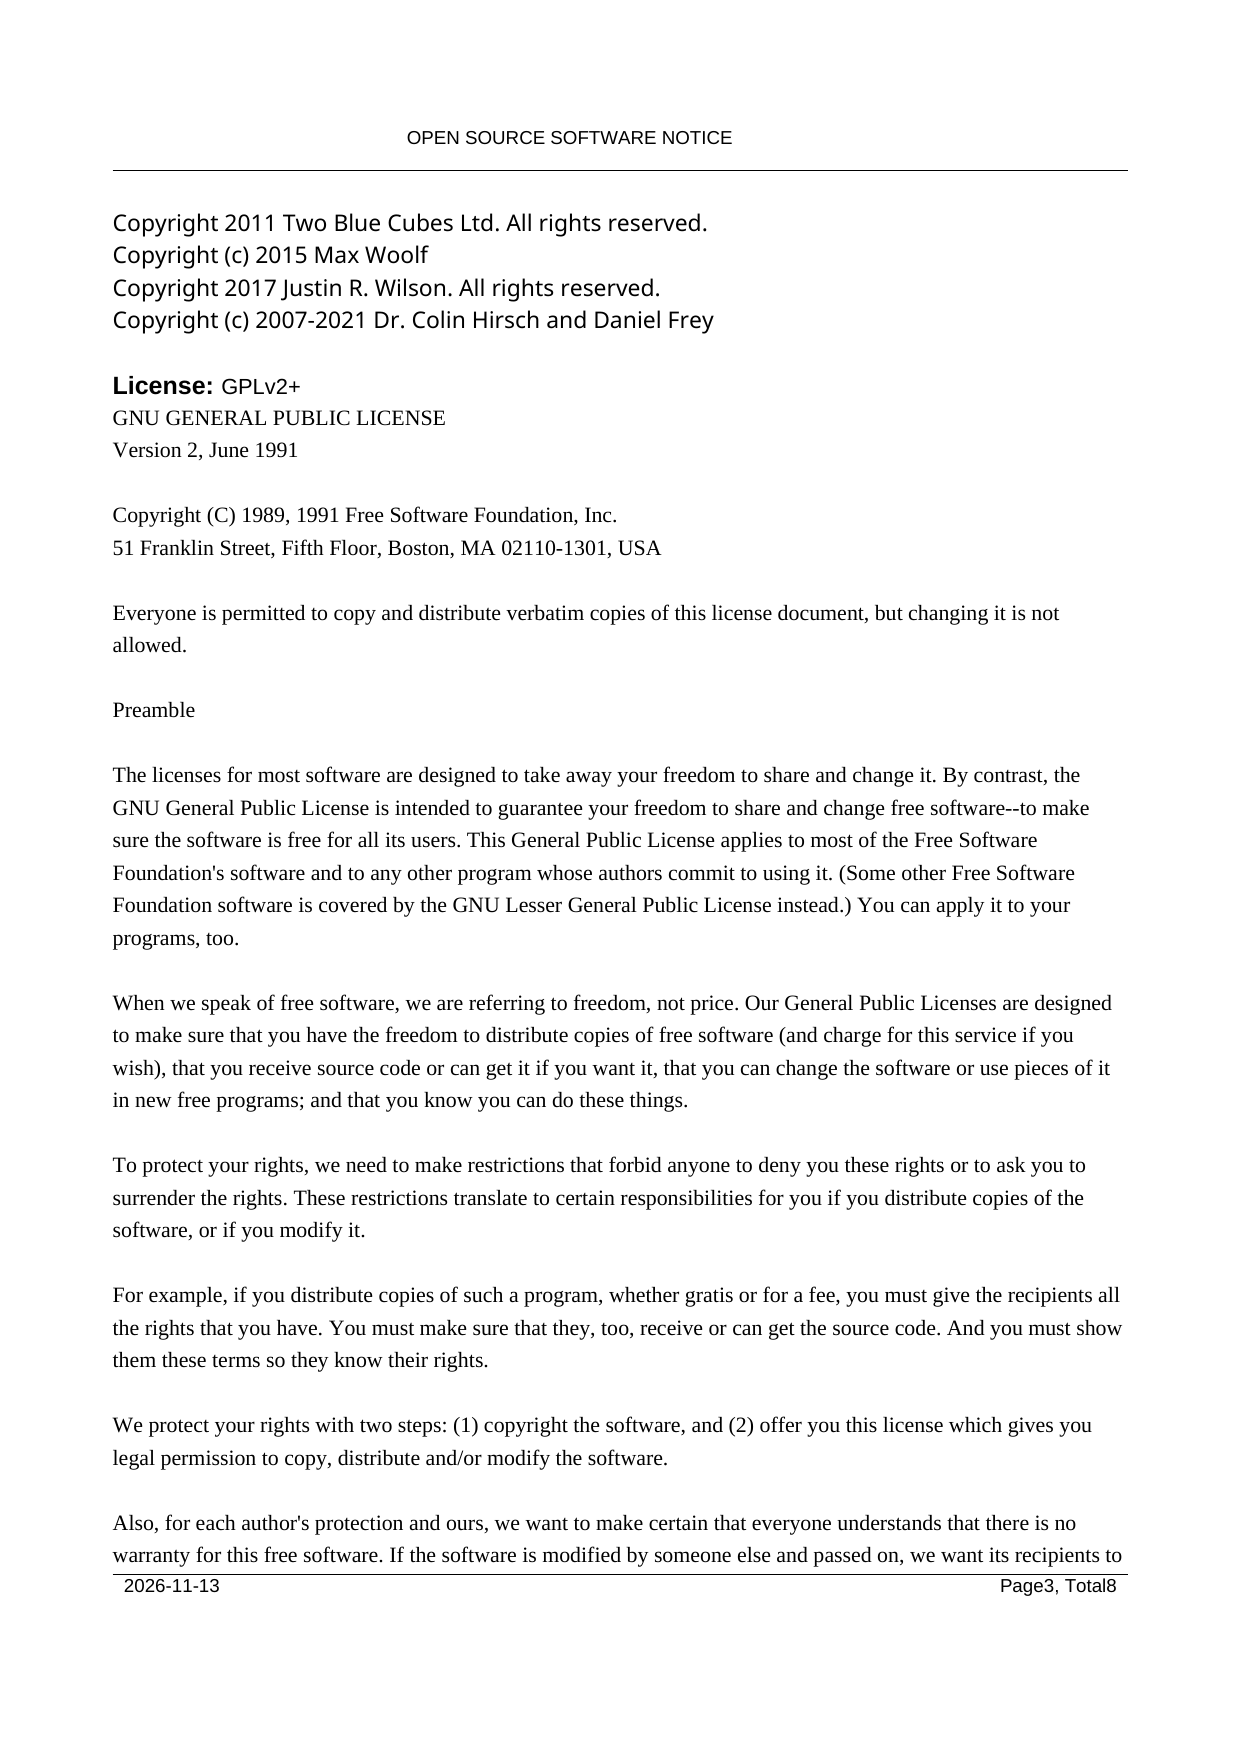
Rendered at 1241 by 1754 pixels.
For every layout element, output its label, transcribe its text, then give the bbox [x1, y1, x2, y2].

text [112, 401, 1128, 1571]
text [112, 206, 1128, 369]
text License: GPLv2+ [112, 369, 1128, 401]
